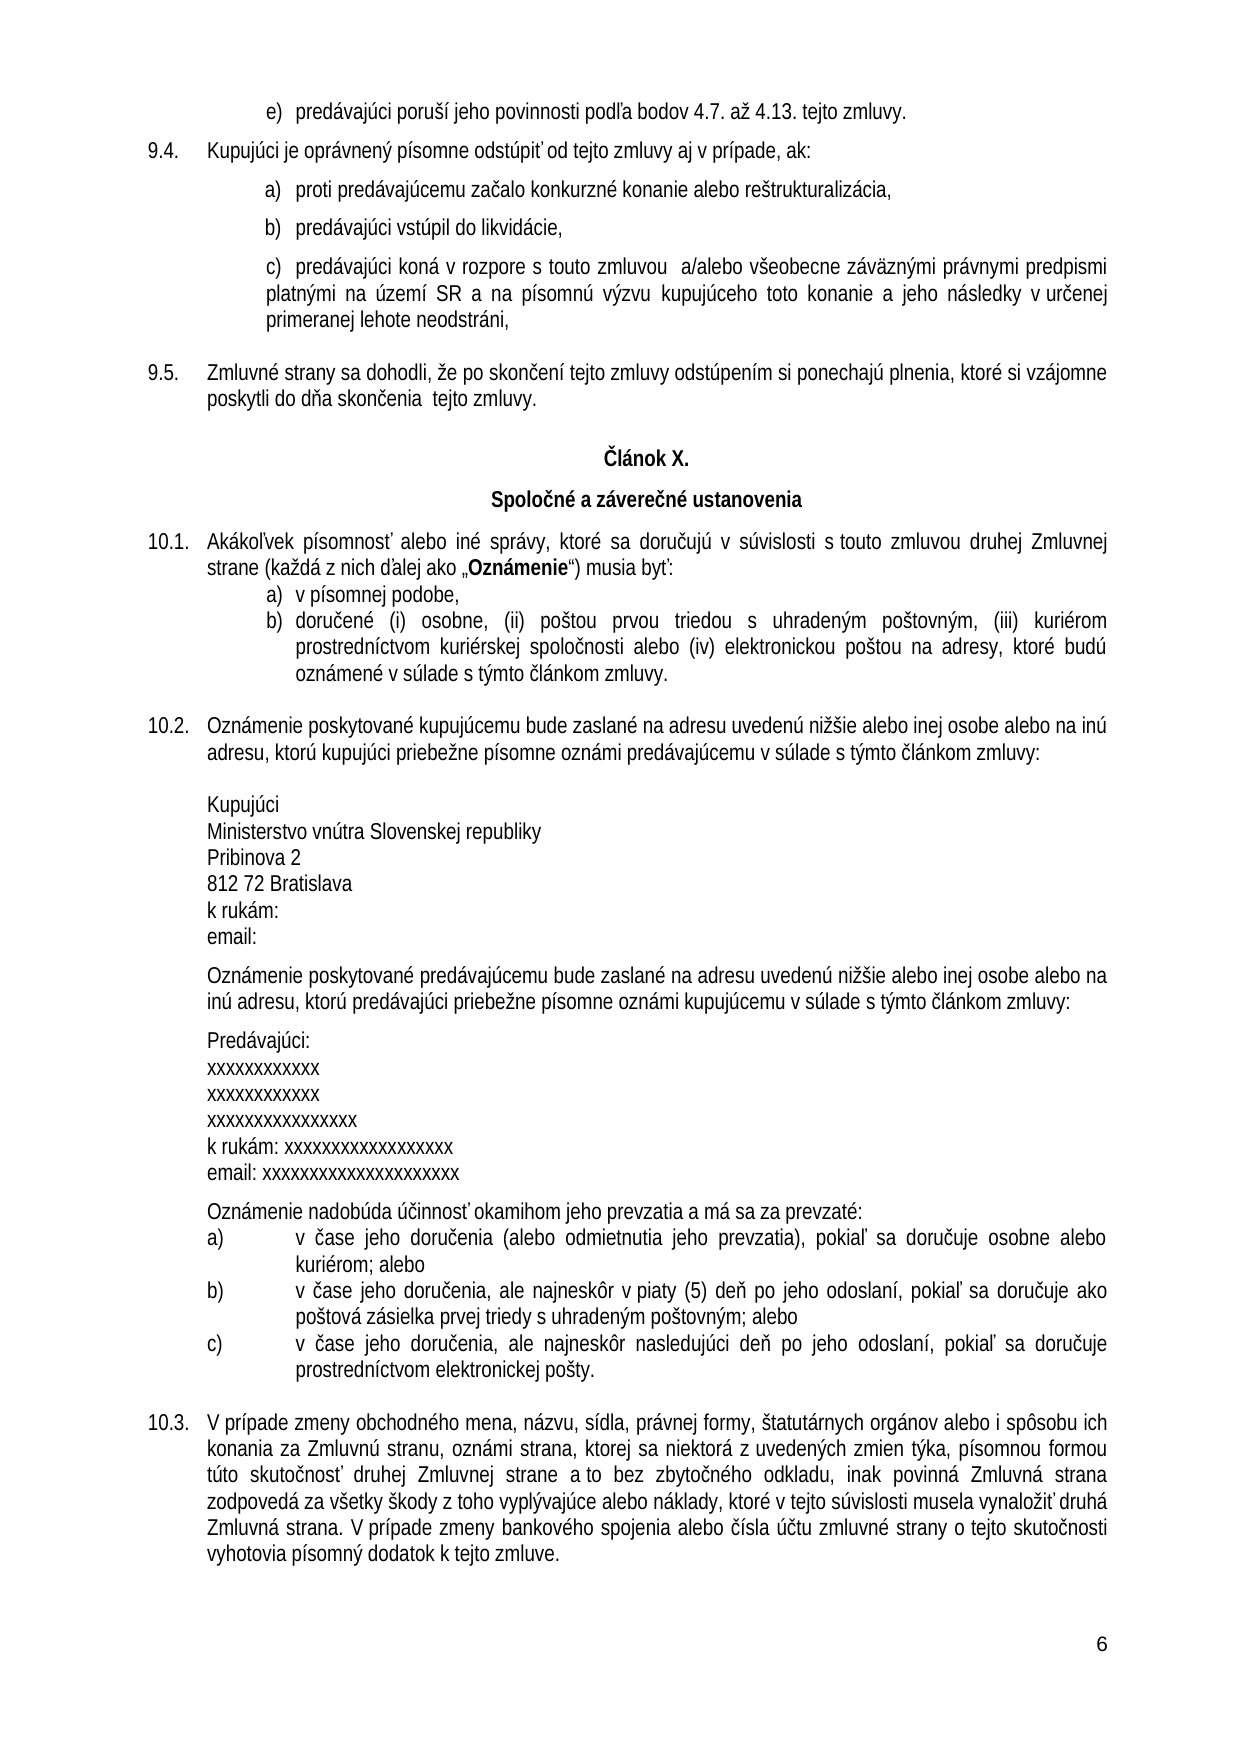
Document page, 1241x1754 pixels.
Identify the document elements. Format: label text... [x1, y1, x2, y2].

list v písomnej podobe, [266, 581, 1107, 607]
list V prípade zmeny obchodného mena, názvu, sídla, právnej formy, štatutárnych orgánov alebo i spôsobu ich konania za Zmluvnú stranu, oznámi strana, ktorej sa niektorá z uvedených zmien týka, písomnou formou túto skutočnosť druhej Zmluvnej strane a to bez zbytočného odkladu, inak povinná Zmluvná strana zodpovedá za všetky škody z toho vyplývajúce alebo náklady, ktoré v tejto súvislosti musela vynaložiť druhá Zmluvná strana. V prípade zmeny bankového spojenia alebo čísla účtu zmluvné strany o tejto skutočnosti vyhotovia písomný dodatok k tejto zmluve. [148, 1409, 1107, 1567]
list Ministerstvo vnútra Slovenskej republiky [162, 818, 1107, 844]
list v čase jeho doručenia (alebo odmietnutia jeho prevzatia), pokiaľ sa doručuje osobne alebo kuriérom; alebo [207, 1224, 1107, 1277]
list predávajúci vstúpil do likvidácie, [221, 214, 1107, 241]
text Spoločné a záverečné ustanovenia [185, 486, 1107, 513]
text xxxxxxxxxxxx [162, 1080, 1107, 1106]
text Kupujúci [207, 791, 1107, 818]
list Predávajúci: [162, 1027, 1107, 1053]
list v čase jeho doručenia, ale najneskôr nasledujúci deň po jeho odoslaní, pokiaľ sa doručuje prostredníctvom elektronickej pošty. [207, 1329, 1107, 1382]
list Zmluvné strany sa dohodli, že po skončení tejto zmluvy odstúpením si ponechajú plnenia, ktoré si vzájomne poskytli do dňa skončenia tejto zmluvy. [148, 359, 1107, 411]
list doručené (i) osobne, (ii) poštou prvou triedou s uhradeným poštovným, (iii) kuriérom prostredníctvom kuriérskej spoločnosti alebo (iv) elektronickou poštou na adresy, ktoré budú oznámené v súlade s týmto článkom zmluvy. [266, 607, 1107, 686]
list Oznámenie nadobúda účinnosť okamihom jeho prevzatia a má sa za prevzaté: [207, 1198, 1107, 1224]
text email: [148, 923, 1107, 949]
text k rukám: [162, 897, 1107, 923]
list Akákoľvek písomnosť alebo iné správy, ktoré sa doručujú v súvislosti s touto zmluvou druhej Zmluvnej strane (každá z nich ďalej ako „Oznámenie“) musia byť: [148, 528, 1107, 581]
list predávajúci poruší jeho povinnosti podľa bodov 4.7. až 4.13. tejto zmluvy. [266, 98, 1107, 124]
list Kupujúci je oprávnený písomne odstúpiť od tejto zmluvy aj v prípade, ak: [148, 137, 1107, 163]
text Článok X. [185, 445, 1107, 471]
list proti predávajúcemu začalo konkurzné konanie alebo reštrukturalizácia, [221, 176, 1107, 202]
list v čase jeho doručenia, ale najneskôr v piaty (5) deň po jeho odoslaní, pokiaľ sa doručuje ako poštová zásielka prvej triedy s uhradeným poštovným; alebo [207, 1277, 1107, 1329]
text k rukám: xxxxxxxxxxxxxxxxxx [162, 1133, 1107, 1159]
list Oznámenie poskytované kupujúcemu bude zaslané na adresu uvedenú nižšie alebo inej osobe alebo na inú adresu, ktorú kupujúci priebežne písomne oznámi predávajúcemu v súlade s týmto článkom zmluvy: [148, 712, 1107, 765]
text xxxxxxxxxxxxxxxx [162, 1106, 1107, 1133]
text email: xxxxxxxxxxxxxxxxxxxxx [148, 1159, 1107, 1185]
text Oznámenie poskytované predávajúcemu bude zaslané na adresu uvedenú nižšie alebo inej osobe alebo na inú adresu, ktorú predávajúci priebežne písomne oznámi kupujúcemu v súlade s týmto článkom zmluvy: [207, 962, 1107, 1015]
list predávajúci koná v rozpore s touto zmluvou a/alebo všeobecne záväznými právnymi predpismi platnými na území SR a na písomnú výzvu kupujúceho toto konanie a jeho následky v určenej primeranej lehote neodstráni, [266, 253, 1107, 332]
text Pribinova 2 [162, 844, 1107, 870]
list xxxxxxxxxxxx [162, 1053, 1107, 1080]
text 812 72 Bratislava [162, 870, 1107, 897]
